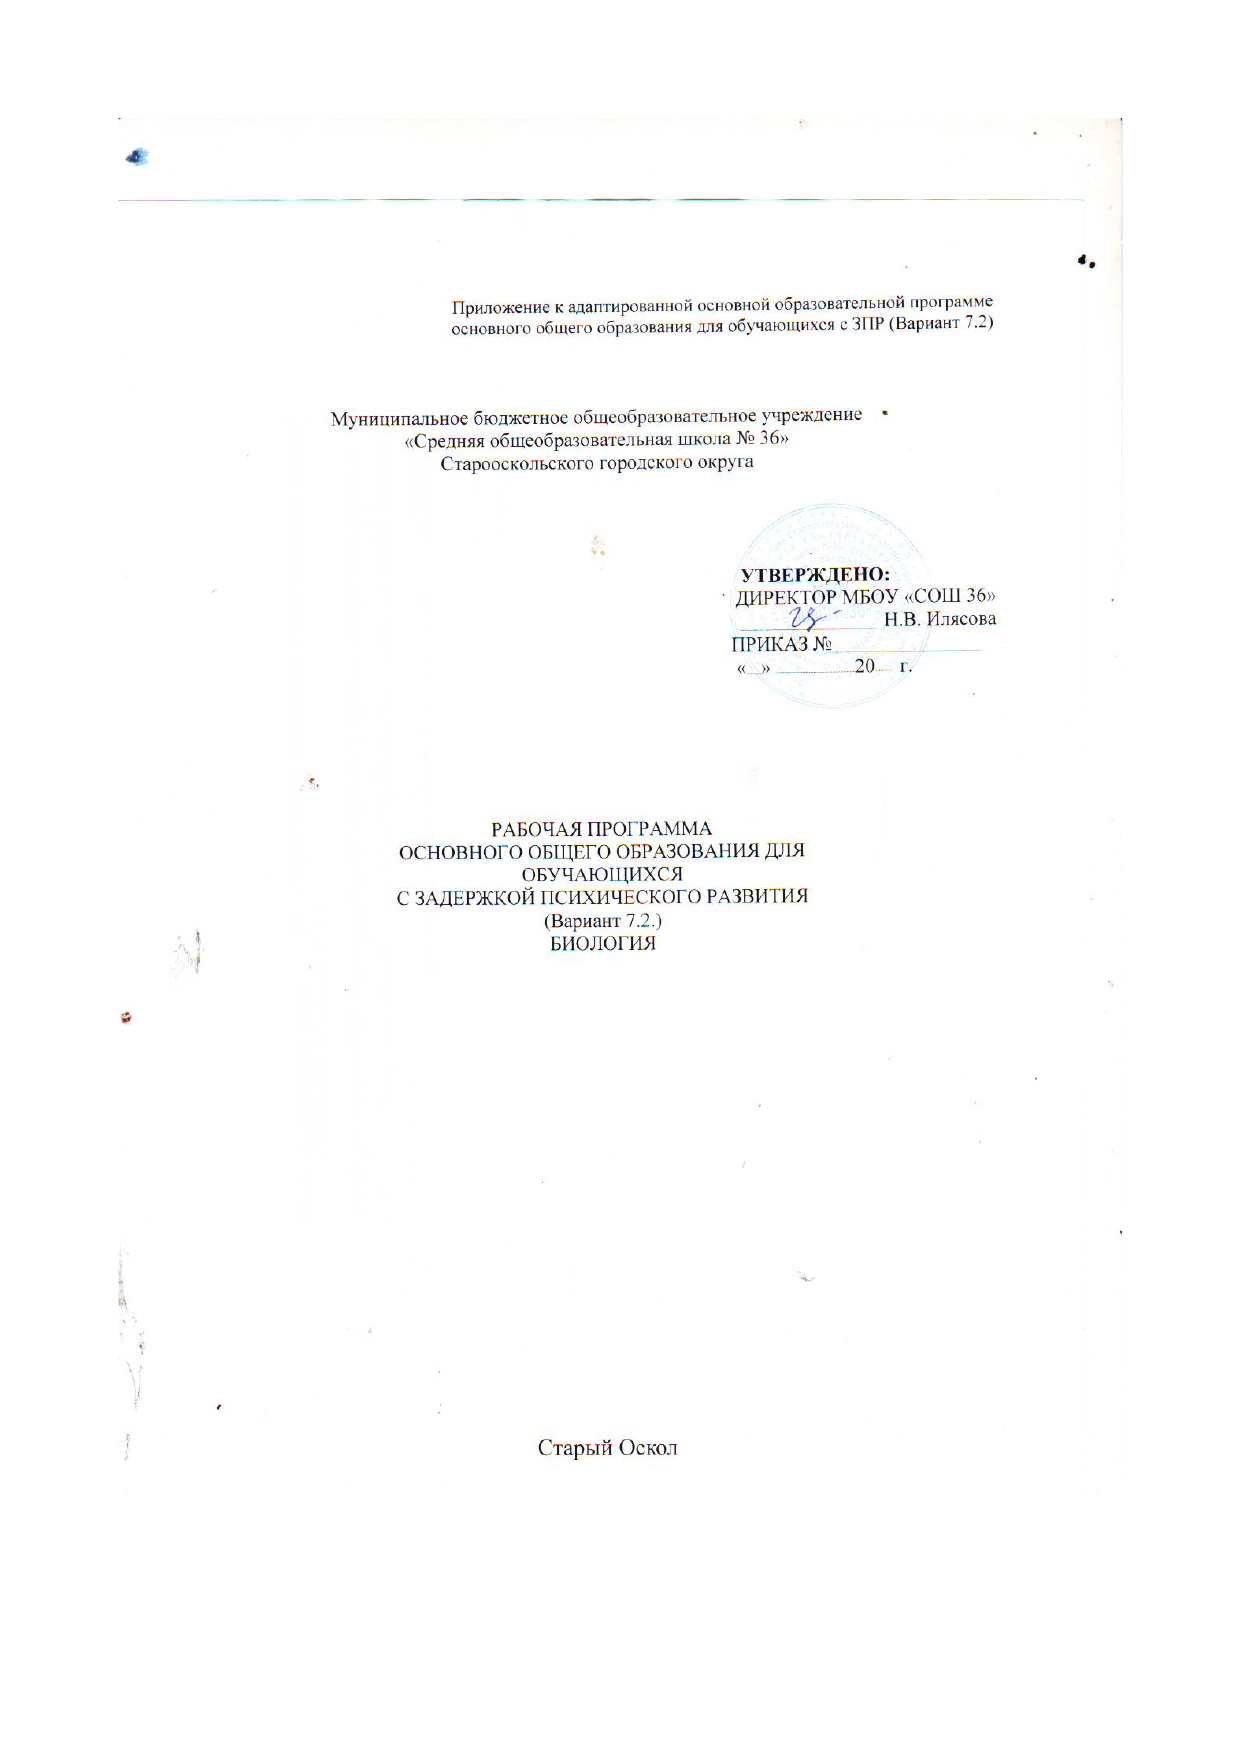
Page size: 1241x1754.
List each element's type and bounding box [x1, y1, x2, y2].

picture [118, 118, 1123, 1499]
